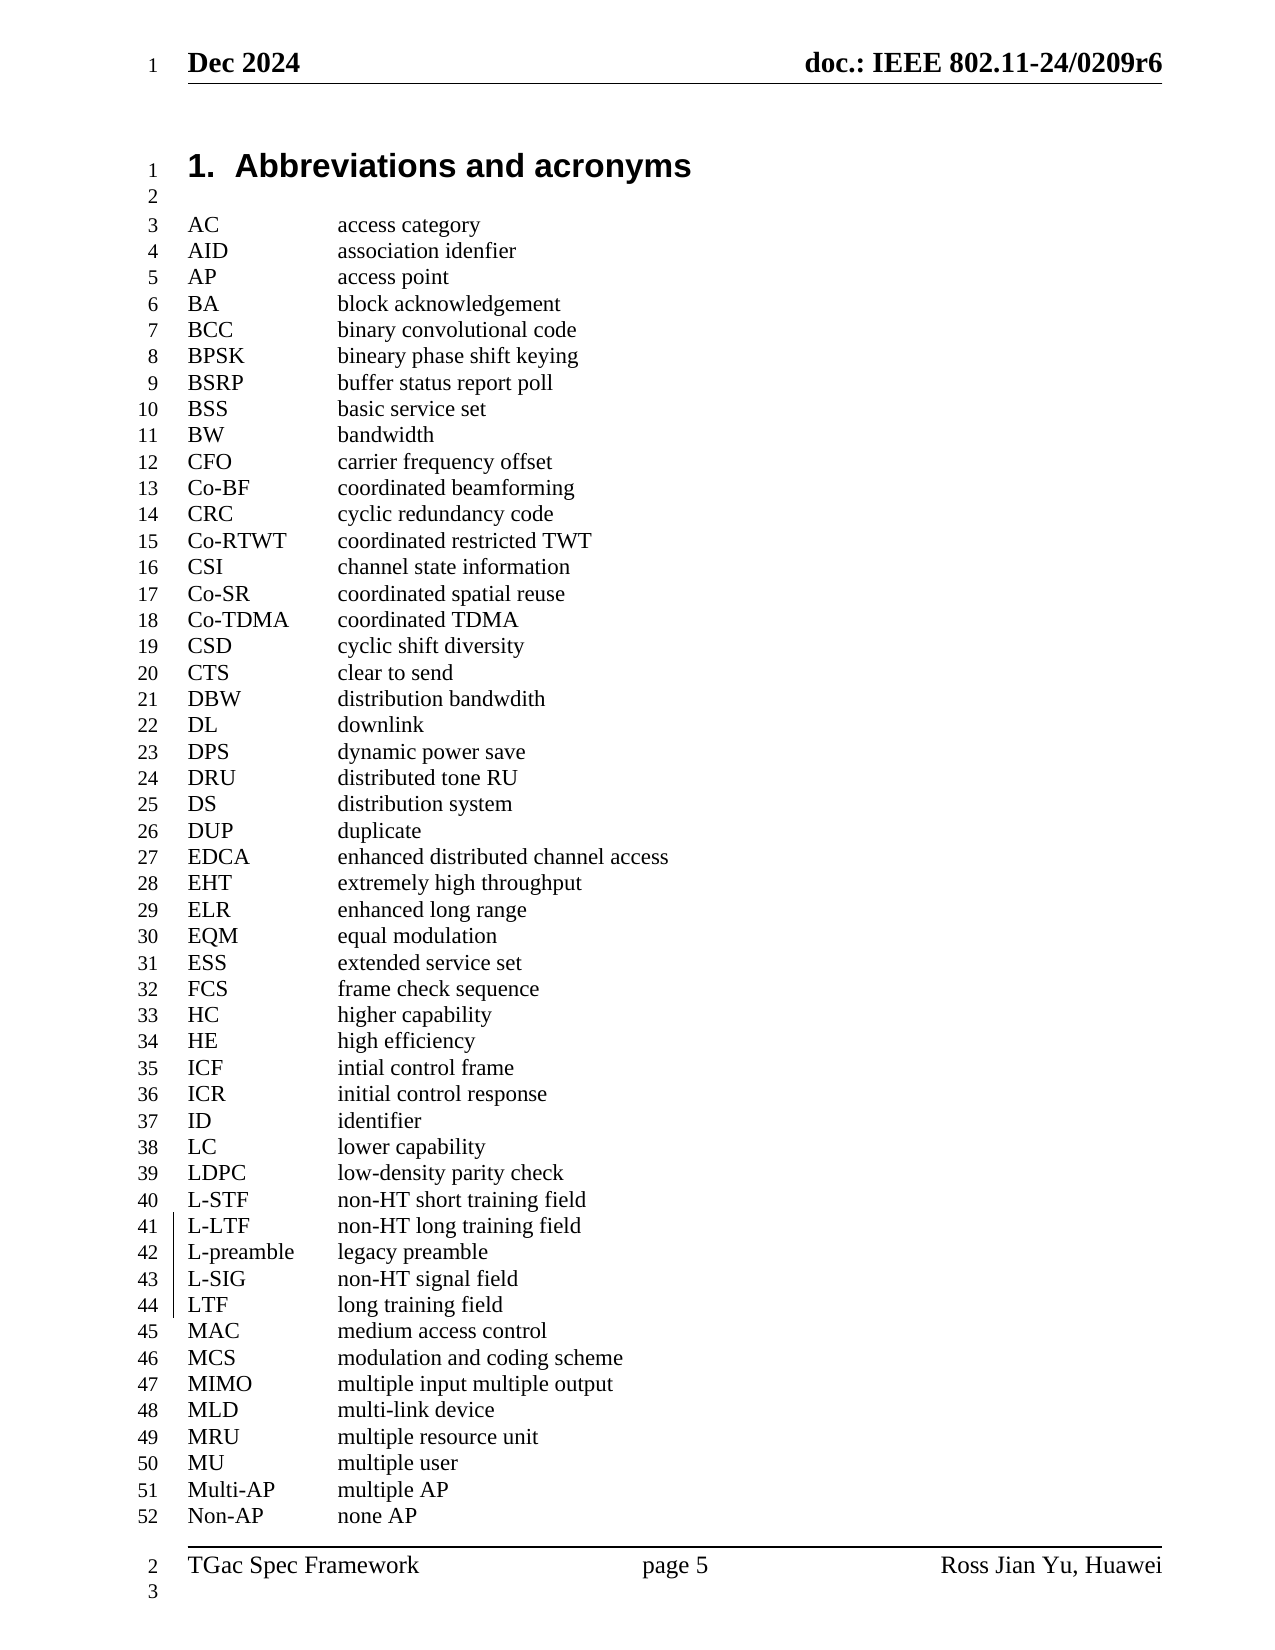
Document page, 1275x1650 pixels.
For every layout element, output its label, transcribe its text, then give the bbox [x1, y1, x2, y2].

text BA block acknowledgement [187, 290, 1162, 316]
text L-SIG non-HT signal field [187, 1265, 1162, 1291]
text BSRP buffer status report poll [187, 369, 1162, 395]
text CFO carrier frequency offset [187, 448, 1162, 474]
text LDPC low-density parity check [187, 1159, 1162, 1186]
text AID association idenfier [187, 237, 1162, 263]
text CRC cyclic redundancy code [187, 501, 1162, 527]
text CSD cyclic shift diversity [187, 632, 1162, 659]
text BPSK bineary phase shift keying [187, 342, 1162, 369]
text AP access point [187, 263, 1162, 290]
text AC access category [187, 211, 1162, 237]
text L-LTF non-HT long training field [187, 1212, 1162, 1238]
text MAC medium access control [187, 1317, 1162, 1344]
text EDCA enhanced distributed channel access [187, 843, 1162, 869]
text Multi-AP multiple AP [187, 1476, 1162, 1502]
text ICF intial control frame [187, 1054, 1162, 1080]
text DUP duplicate [187, 817, 1162, 843]
text EHT extremely high throughput [187, 869, 1162, 896]
text ID identifier [187, 1107, 1162, 1133]
text MU multiple user [187, 1449, 1162, 1476]
text L-STF non-HT short training field [187, 1186, 1162, 1212]
text LTF long training field [187, 1291, 1162, 1317]
text LC lower capability [187, 1133, 1162, 1159]
text MCS modulation and coding scheme [187, 1344, 1162, 1370]
text BW bandwidth [187, 421, 1162, 448]
text DRU distributed tone RU [187, 764, 1162, 790]
text DBW distribution bandwdith [187, 685, 1162, 711]
text CSI channel state information [187, 553, 1162, 579]
text DS distribution system [187, 790, 1162, 817]
text MIMO multiple input multiple output [187, 1370, 1162, 1397]
text HC higher capability [187, 1001, 1162, 1028]
text ELR enhanced long range [187, 896, 1162, 922]
text BSS basic service set [187, 395, 1162, 421]
text EQM equal modulation [187, 922, 1162, 948]
text ESS extended service set [187, 948, 1162, 975]
text Non-AP none AP [187, 1502, 1162, 1528]
subtitle Abbreviations and acronyms [187, 146, 1162, 184]
text Co-SR coordinated spatial reuse [187, 579, 1162, 606]
text MLD multi-link device [187, 1397, 1162, 1423]
text Co-RTWT coordinated restricted TWT [187, 527, 1162, 553]
text L-preamble legacy preamble [187, 1238, 1162, 1265]
text Co-TDMA coordinated TDMA [187, 606, 1162, 632]
text FCS frame check sequence [187, 975, 1162, 1001]
text ICR initial control response [187, 1080, 1162, 1107]
text DL downlink [187, 711, 1162, 738]
text CTS clear to send [187, 659, 1162, 685]
text MRU multiple resource unit [187, 1423, 1162, 1449]
text DPS dynamic power save [187, 738, 1162, 764]
text Co-BF coordinated beamforming [187, 474, 1162, 501]
text HE high efficiency [187, 1028, 1162, 1054]
text BCC binary convolutional code [187, 316, 1162, 342]
